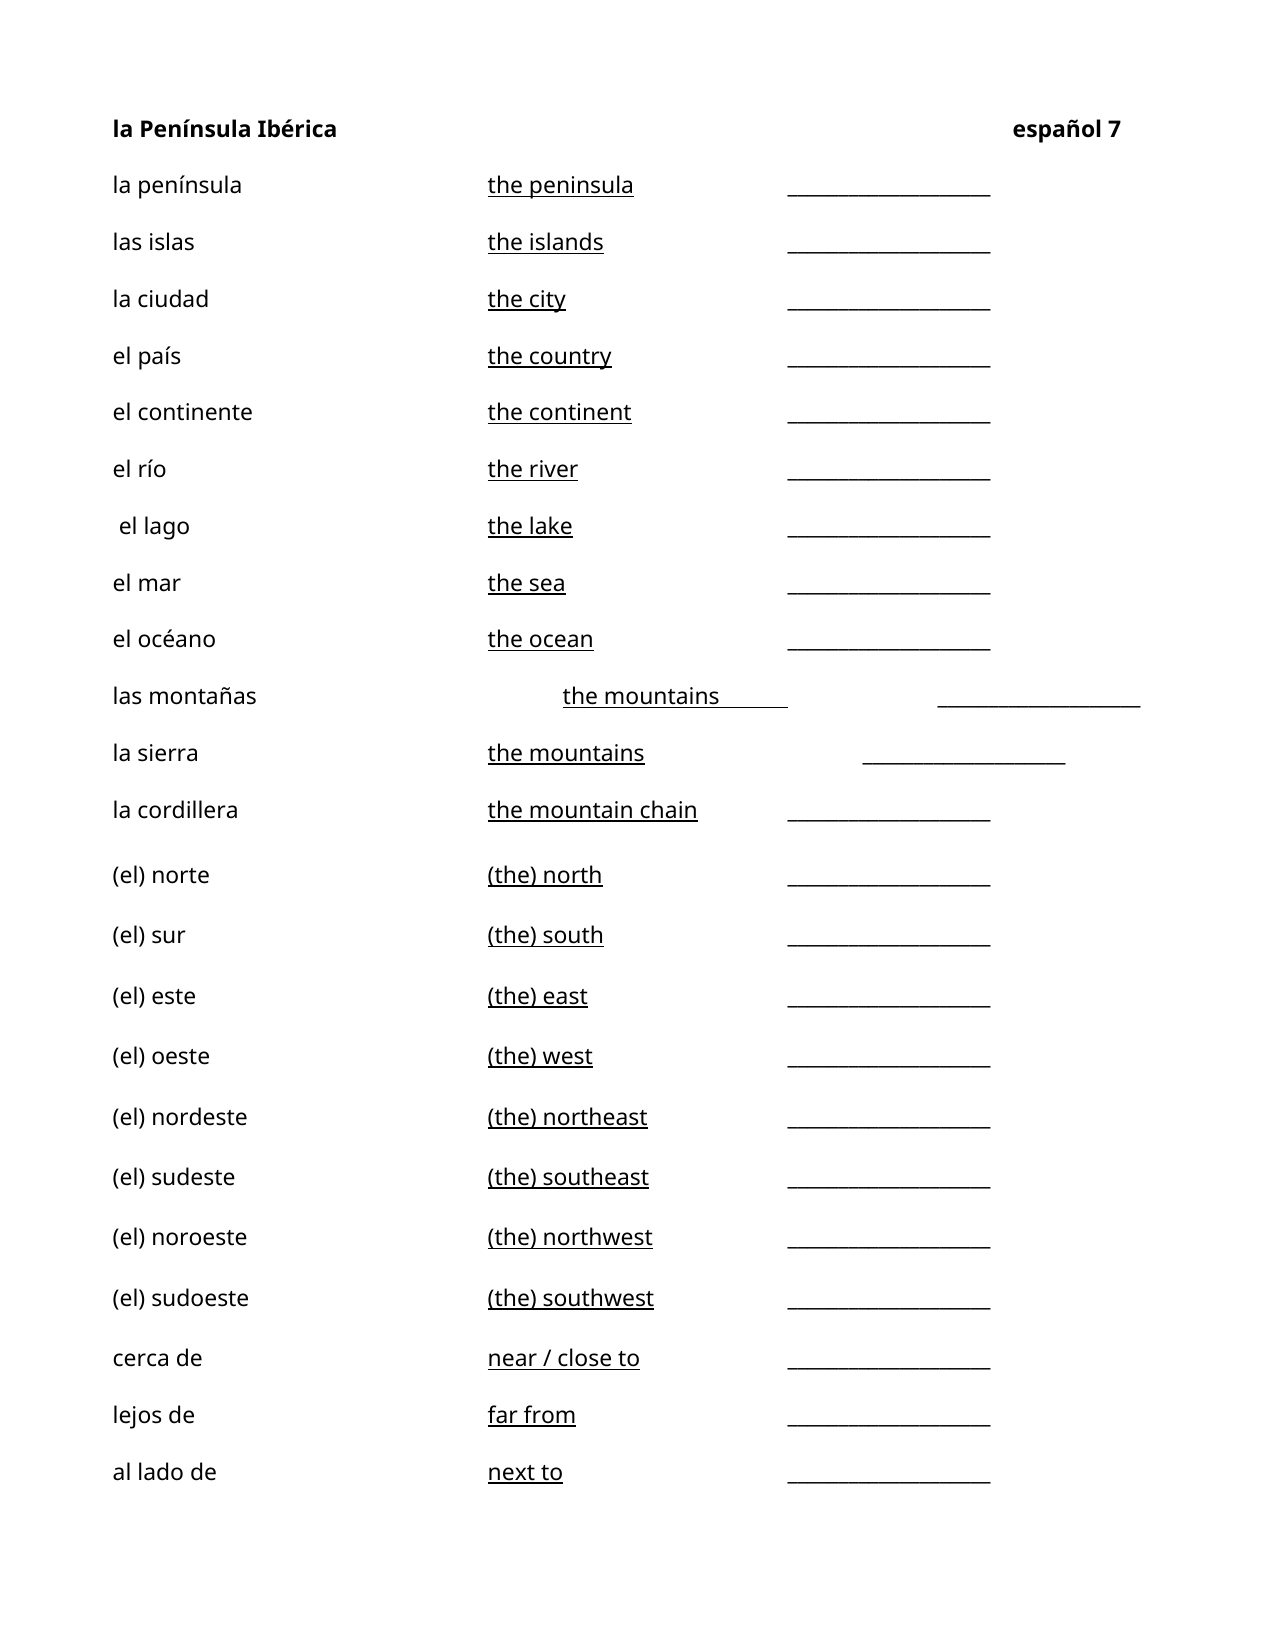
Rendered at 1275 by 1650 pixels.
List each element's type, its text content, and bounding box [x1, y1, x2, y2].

text el país the country ____________________ [112, 339, 1162, 371]
text (el) este (the) east ____________________ [112, 980, 1162, 1011]
text la Península Ibérica español 7 [112, 112, 1162, 144]
text (el) noroeste (the) northwest ____________________ [112, 1221, 1162, 1253]
text (el) sudoeste (the) southwest ____________________ [112, 1282, 1162, 1313]
text lejos de far from ____________________ [112, 1399, 1162, 1430]
text (el) norte (the) north ____________________ [112, 859, 1162, 890]
text (el) oeste (the) west ____________________ [112, 1040, 1162, 1071]
text (el) sur (the) south ____________________ [112, 919, 1162, 951]
text el mar the sea ____________________ [112, 567, 1162, 598]
text el continente the continent ____________________ [112, 396, 1162, 428]
text cerca de near / close to ____________________ [112, 1342, 1162, 1373]
text la ciudad the city ____________________ [112, 283, 1162, 314]
text el océano the ocean ____________________ [112, 623, 1162, 655]
text el río the river ____________________ [112, 453, 1162, 484]
text (el) sudeste (the) southeast ____________________ [112, 1161, 1162, 1192]
text las montañas the mountains ____________________ [112, 680, 1162, 711]
text al lado de next to ____________________ [112, 1456, 1162, 1487]
text la sierra the mountains ____________________ [112, 737, 1162, 768]
text el lago the lake ____________________ [112, 510, 1162, 541]
text (el) nordeste (the) northeast ____________________ [112, 1101, 1162, 1132]
text la península the peninsula ____________________ [112, 169, 1162, 201]
text las islas the islands ____________________ [112, 226, 1162, 257]
text la cordillera the mountain chain ____________________ [112, 794, 1162, 825]
